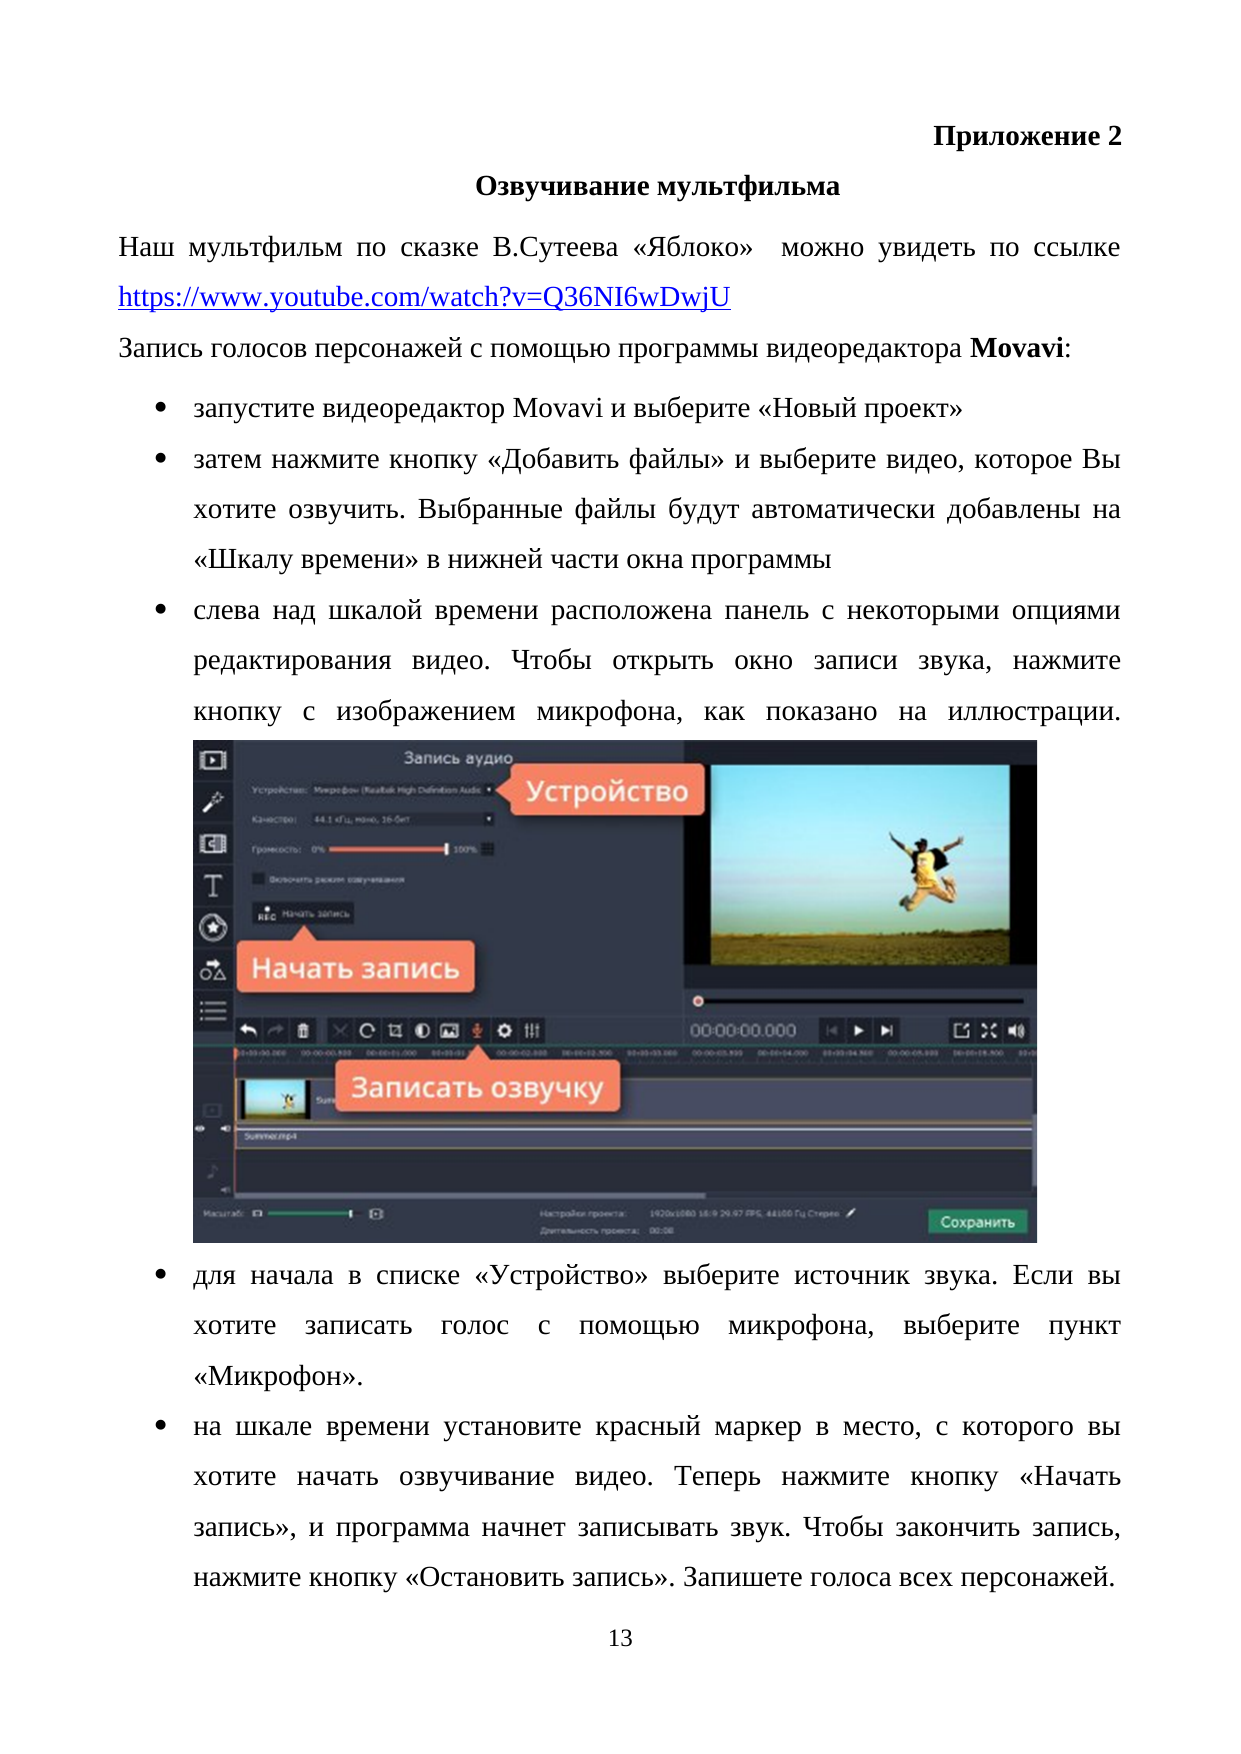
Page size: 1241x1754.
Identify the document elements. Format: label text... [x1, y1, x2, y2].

list Озвучивание мультфильма [193, 168, 1122, 202]
text Наш мультфильм по сказке В.Сутеева «Яблоко» можно увидеть по ссылке https://www.youtube.com/watch?v=Q36NI6wDwjU [118, 229, 1122, 313]
list запустите видеоредактор Movavi и выберите «Новый проект» [156, 391, 1122, 424]
text Запись голосов персонажей с помощью программы видеоредактора Movavi: [118, 330, 1122, 363]
list затем нажмите кнопку «Добавить файлы» и выберите видео, которое Вы хотите озвучить. Выбранные файлы будут автоматически добавлены на «Шкалу времени» в нижней части окна программы [156, 441, 1122, 575]
picture [193, 740, 1038, 1243]
list на шкале времени установите красный маркер в место, с которого вы хотите начать озвучивание видео. Теперь нажмите кнопку «Начать запись», и программа начнет записывать звук. Чтобы закончить запись, нажмите кнопку «Остановить запись». Запишете голоса всех персонажей. [156, 1408, 1122, 1593]
list для начала в списке «Устройство» выберите источник звука. Если вы хотите записать голос с помощью микрофона, выберите пункт «Микрофон». [156, 1257, 1122, 1391]
text Приложение 2 [118, 118, 1122, 152]
